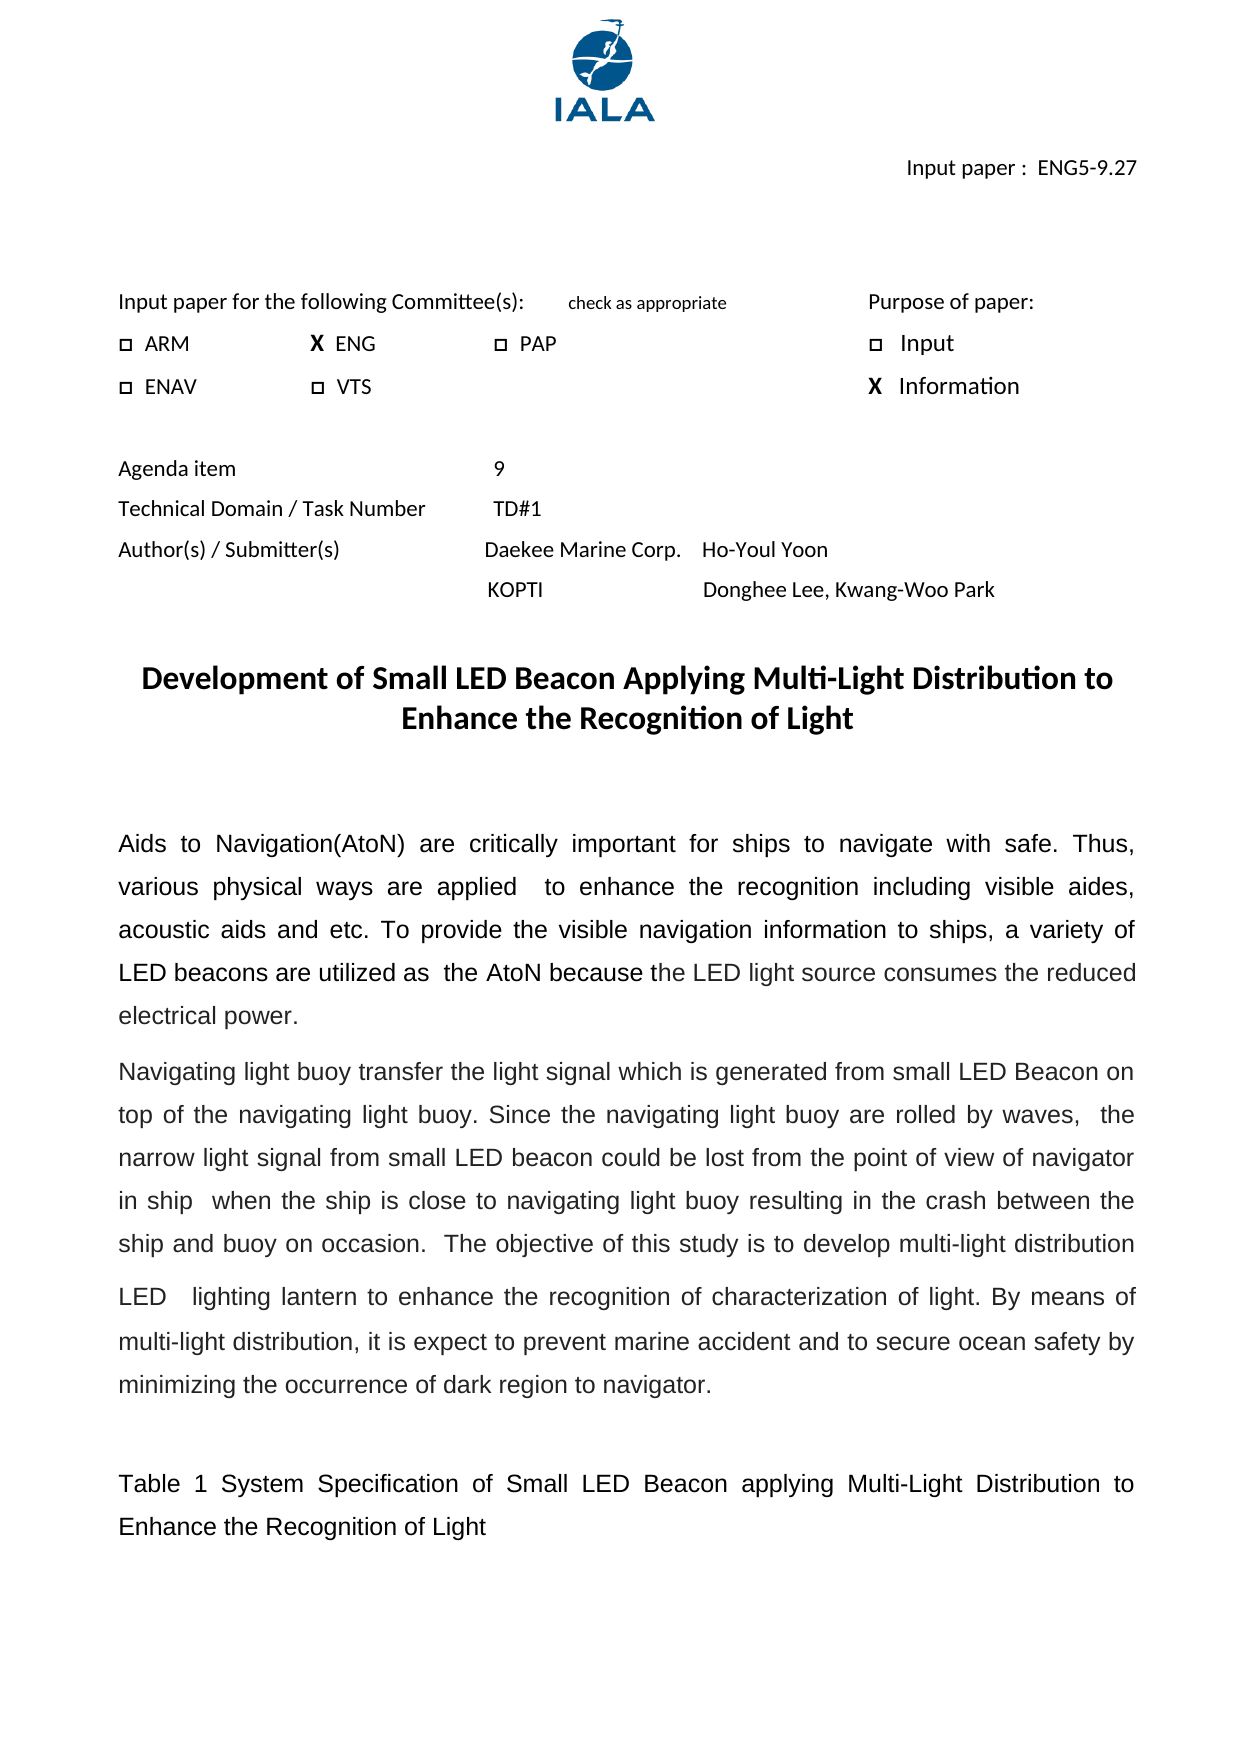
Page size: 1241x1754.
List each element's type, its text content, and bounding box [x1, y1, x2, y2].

text Navigating light buoy transfer the light signal which is generated from small LED Beacon on top of the navigating light buoy. Since the navigating light buoy are rolled by waves, the narrow light signal from small LED beacon could be lost from the point of view of navigator in ship when the ship is close to navigating light buoy resulting in the crash between the ship and buoy on occasion. The objective of this study is to develop multi-light distribution LED lighting lantern to enhance the recognition of characterization of light. By means of multi-light distribution, it is expect to prevent marine accident and to secure ocean safety by minimizing the occurrence of dark region to navigator. [118, 1057, 1137, 1399]
title Development of Small LED Beacon Applying Multi-Light Distribution to Enhance the Recognition of Light [118, 657, 1137, 738]
text Author(s) / Submitter(s) Daekee Marine Corp. Ho-Youl Yoon [118, 535, 1137, 563]
text Input paper for the following Committee(s): check as appropriate Purpose of paper: [118, 287, 1137, 315]
text Input paper : ENG5-9.27 [118, 153, 1137, 181]
text □ ARM X ENG □ PAP □ Input [118, 327, 1137, 358]
text KOPTI Donghee Lee, Kwang-Woo Park [487, 576, 1137, 604]
text Technical Domain / Task Number TD#1 [118, 494, 1137, 523]
picture [532, 7, 672, 144]
text Aids to Navigation(AtoN) are critically important for ships to navigate with safe. Thus, various physical ways are applied to enhance the recognition including visible aides, acoustic aids and etc. To provide the visible navigation information to ships, a variety of LED beacons are utilized as the AtoN because the LED light source consumes the reduced electrical power. [118, 829, 1137, 1030]
text □ ENAV □ VTS X Information [118, 371, 1137, 401]
text Agenda item 9 [118, 454, 1137, 482]
text Table 1 System Specification of Small LED Beacon applying Multi-Light Distribution to Enhance the Recognition of Light [118, 1469, 1137, 1541]
